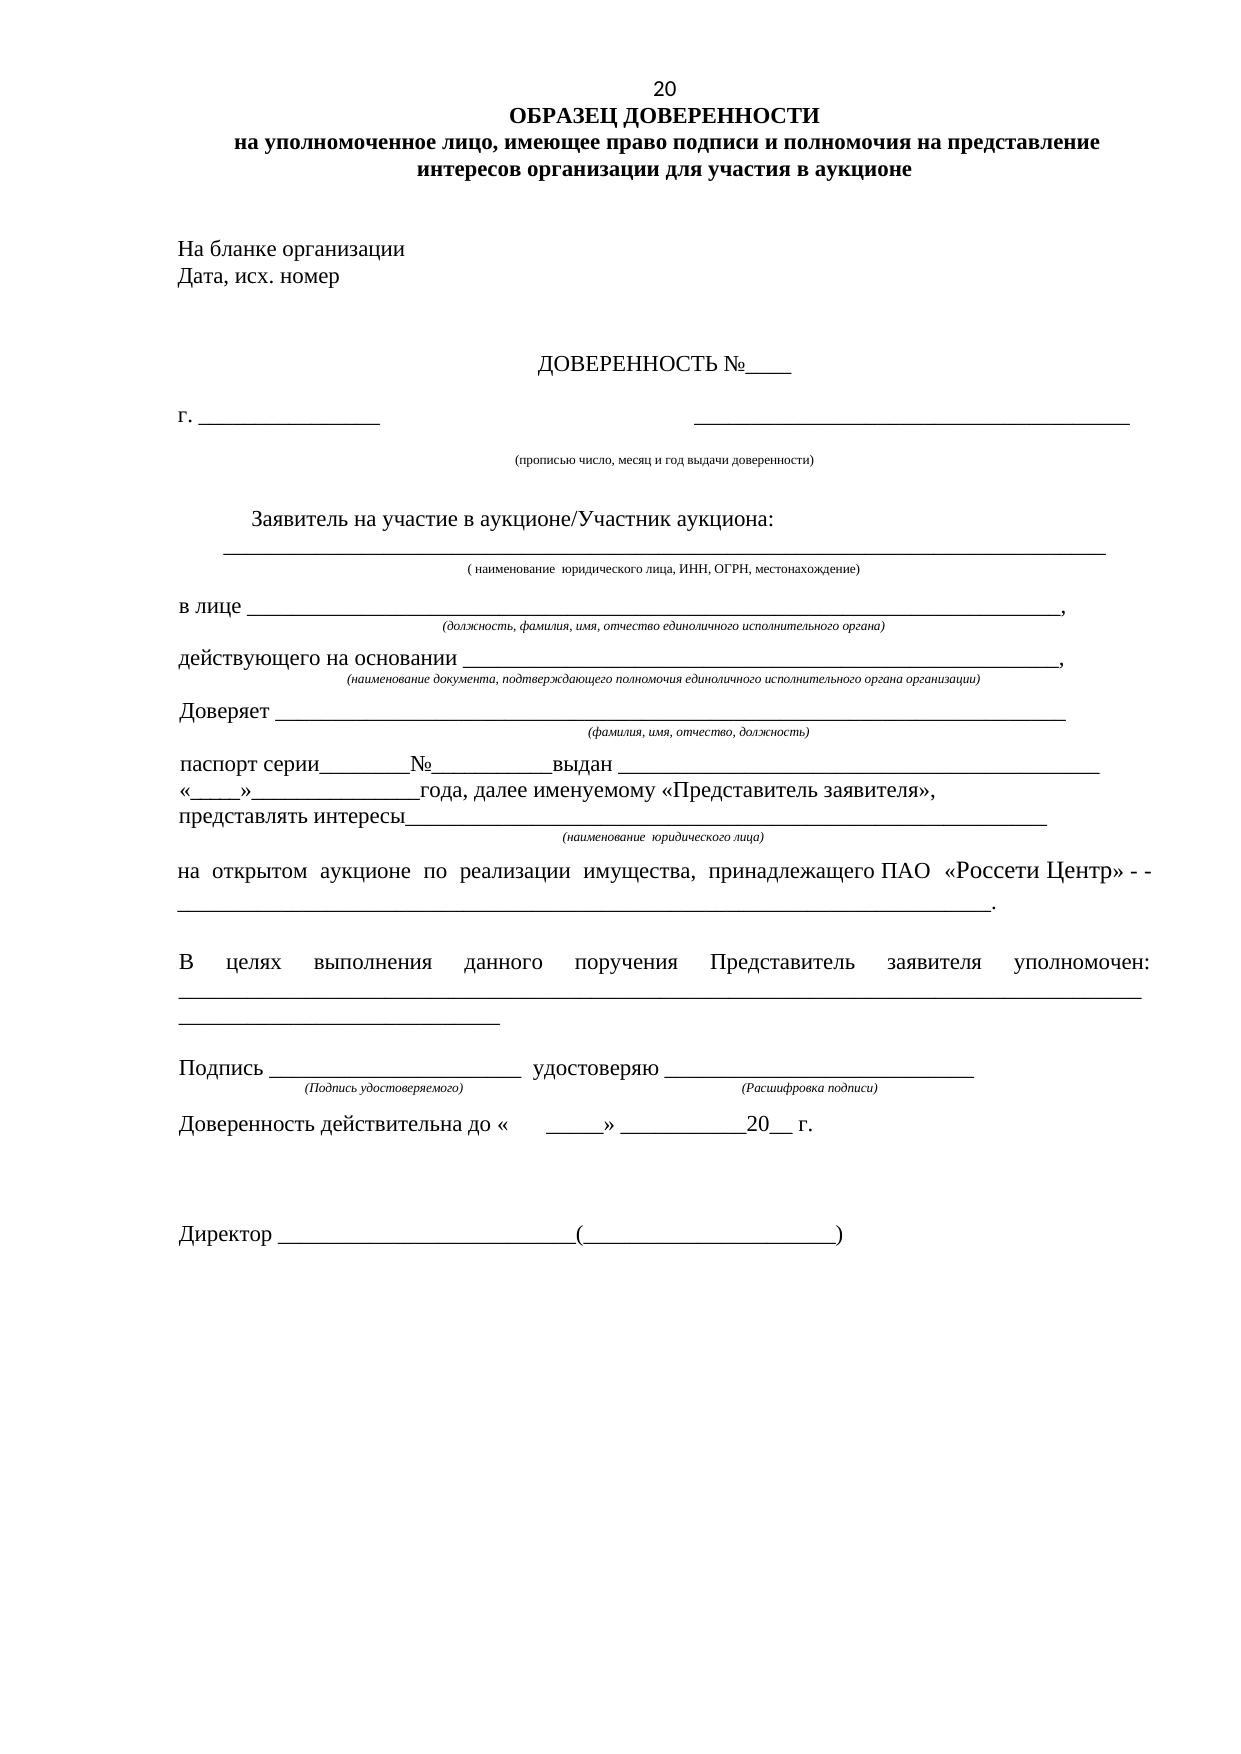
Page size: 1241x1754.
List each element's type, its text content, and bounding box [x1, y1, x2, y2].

text ДОВЕРЕННОСТЬ №____ [177, 350, 1152, 377]
text ( наименование юридического лица, ИНН, ОГРН, местонахождение) [177, 562, 1150, 588]
text Подпись ______________________ удостоверяю ___________________________ [179, 1054, 1152, 1080]
text в лице _______________________________________________________________________, [179, 592, 1150, 618]
text Дата, исх. номер [177, 262, 1152, 288]
text на уполномоченное лицо, имеющее право подписи и полномочия на представление интересов организации для участия в аукционе [177, 128, 1152, 181]
text _____________________________________________________________________________ [177, 531, 1152, 558]
text (должность, фамилия, имя, отчество единоличного исполнительного органа) [177, 618, 1150, 644]
text ОБРАЗЕЦ ДОВЕРЕННОСТИ [177, 102, 1152, 128]
text паспорт серии № выдан __________________________________________ [180, 750, 1150, 776]
text Заявитель на участие в аукционе/Участник аукциона: [177, 505, 1152, 531]
text (прописью число, месяц и год выдачи доверенности) [177, 452, 1152, 479]
text Директор __________________________(______________________) [179, 1219, 1152, 1246]
text « » года, далее именуемому «Представитель заявителя», [179, 776, 1152, 803]
text г. ______________________________________ [178, 401, 1152, 428]
text Доверяет _____________________________________________________________________ [179, 697, 1150, 723]
text представлять интересы________________________________________________________ [179, 803, 1152, 829]
text (фамилия, имя, отчество, должность) [545, 723, 1150, 750]
text на открытом аукционе по реализации имущества, принадлежащего ПАО «Россети Центр» - _______________________________________________________________________. [177, 855, 1152, 914]
text В целях выполнения данного поручения Представитель заявителя уполномочен: ________________________________________________________________________________________________________________ [179, 948, 1152, 1027]
text (наименование документа, подтверждающего полномочия единоличного исполнительного органа организации) [177, 671, 1150, 697]
text (наименование юридического лица) [177, 829, 1149, 855]
text (Подпись удостоверяемого) (Расшифровка подписи) [179, 1080, 1152, 1106]
text Доверенность действительна до « _____» ___________20__ г. [179, 1110, 1152, 1137]
text На бланке организации [177, 235, 1152, 261]
text действующего на основании ____________________________________________________, [178, 644, 1150, 671]
